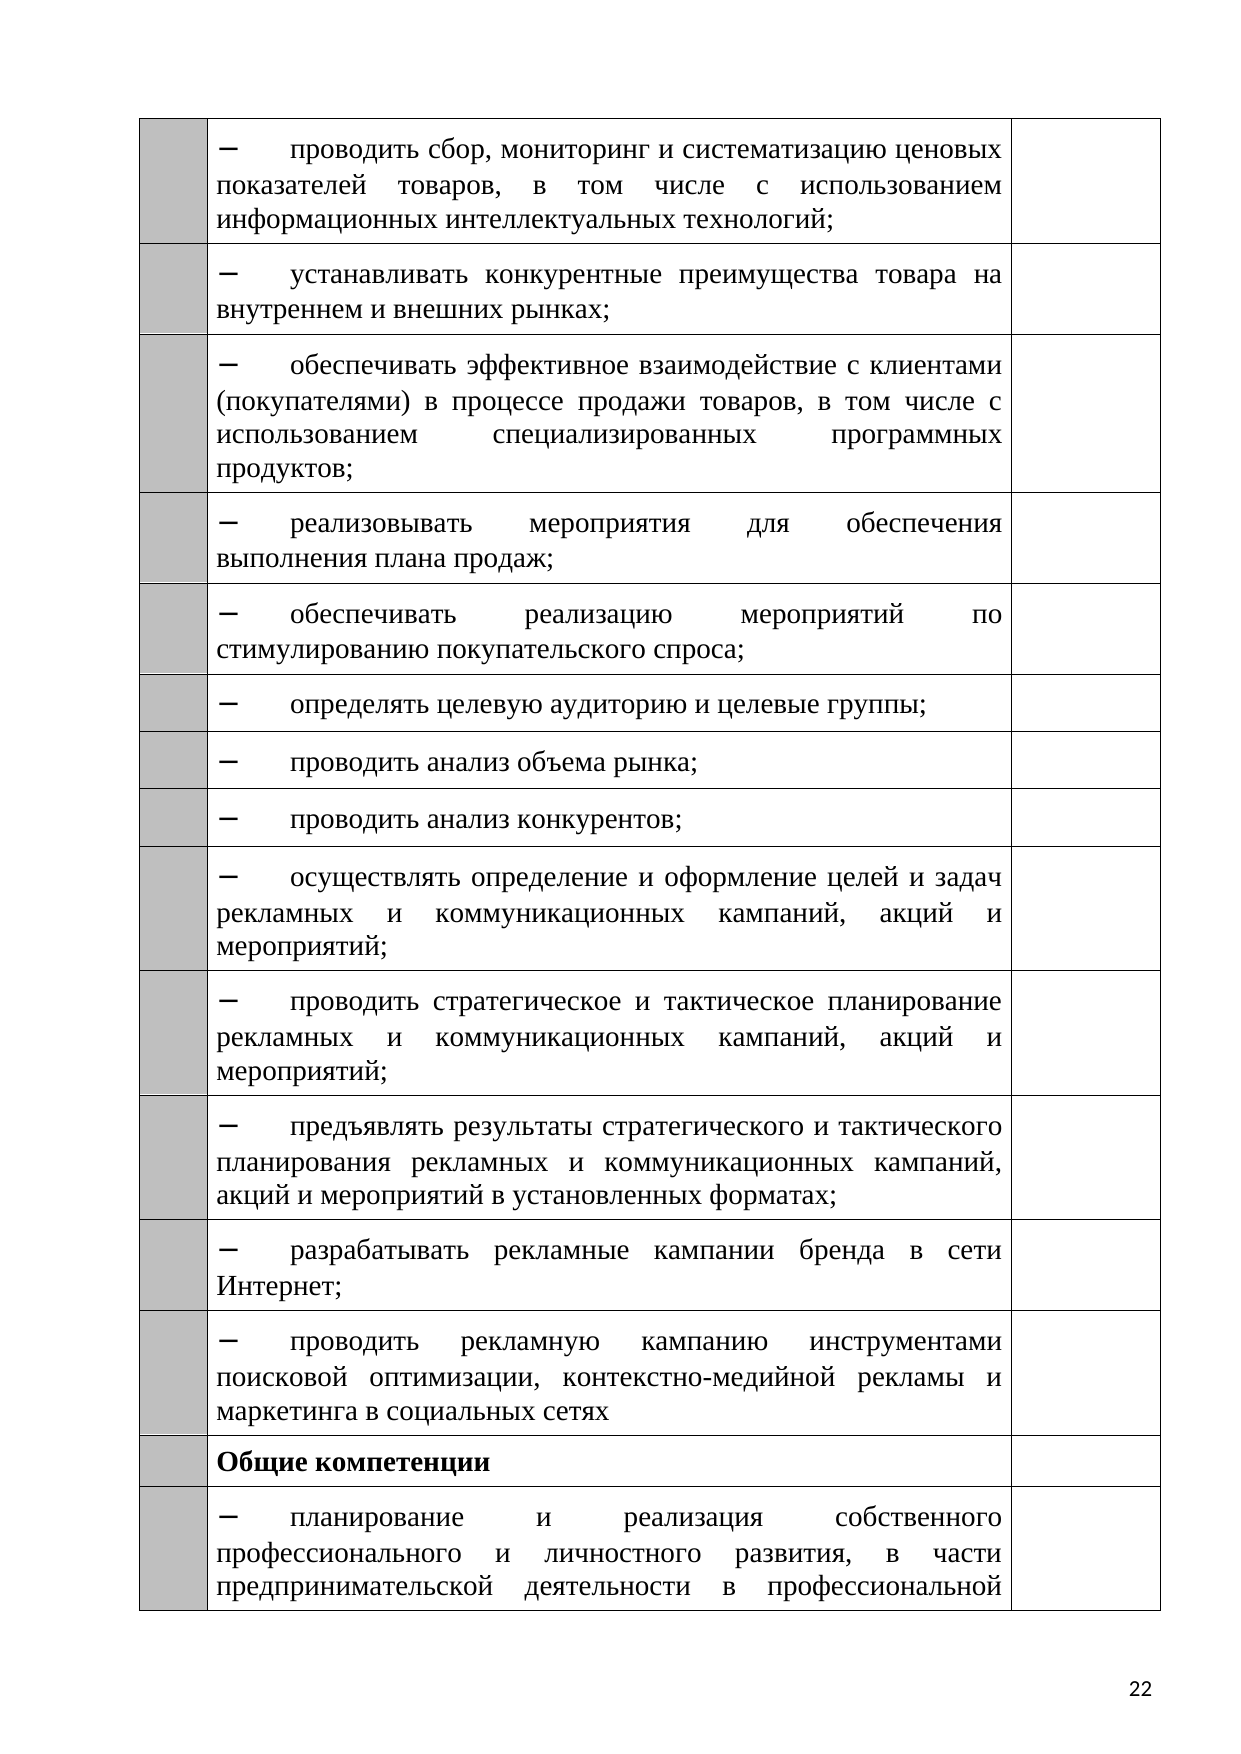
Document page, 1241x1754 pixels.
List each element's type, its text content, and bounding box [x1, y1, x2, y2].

table_cell [1012, 244, 1160, 333]
table_cell [1012, 584, 1160, 673]
table_cell [140, 1220, 207, 1310]
table_cell [140, 1487, 207, 1610]
table_cell [140, 847, 207, 970]
table_cell обеспечивать реализацию мероприятий по стимулированию покупательского спроса; [208, 584, 1011, 673]
table_cell реализовывать мероприятия для обеспечения выполнения плана продаж; [208, 493, 1011, 582]
table_cell [1012, 847, 1160, 970]
table_cell [140, 732, 207, 788]
table_cell проводить анализ объема рынка; [208, 732, 1011, 788]
table_cell [140, 789, 207, 846]
table_cell устанавливать конкурентные преимущества товара на внутреннем и внешних рынках; [208, 244, 1011, 333]
table_cell проводить анализ конкурентов; [208, 789, 1011, 846]
table_cell [140, 1436, 207, 1486]
table_cell [140, 1096, 207, 1219]
table_cell [1012, 1220, 1160, 1310]
table_cell [1012, 1096, 1160, 1219]
table_cell [140, 971, 207, 1094]
table_cell [140, 1311, 207, 1434]
table_cell [1012, 1311, 1160, 1434]
table_cell [1012, 675, 1160, 731]
table_cell [140, 244, 207, 333]
table_cell [1012, 119, 1160, 243]
table_cell [1012, 335, 1160, 492]
table_cell обеспечивать эффективное взаимодействие с клиентами (покупателями) в процессе продажи товаров, в том числе с использованием специализированных программных продуктов; [208, 335, 1011, 492]
table_cell осуществлять определение и оформление целей и задач рекламных и коммуникационных кампаний, акций и мероприятий; [208, 847, 1011, 970]
table_cell [1012, 732, 1160, 788]
table_cell предъявлять результаты стратегического и тактического планирования рекламных и коммуникационных кампаний, акций и мероприятий в установленных форматах; [208, 1096, 1011, 1219]
table_cell [1012, 493, 1160, 582]
table_cell [1012, 971, 1160, 1094]
table_cell определять целевую аудиторию и целевые группы; [208, 675, 1011, 731]
table_cell [140, 584, 207, 673]
table_cell [1012, 1487, 1160, 1610]
table_cell проводить сбор, мониторинг и систематизацию ценовых показателей товаров, в том числе с использованием информационных интеллектуальных технологий; [208, 119, 1011, 243]
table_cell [208, 1487, 1011, 1610]
table_cell разрабатывать рекламные кампании бренда в сети Интернет; [208, 1220, 1011, 1310]
table_cell [140, 119, 207, 243]
table_cell Общие компетенции [208, 1436, 1011, 1486]
table_cell [140, 335, 207, 492]
table_cell проводить рекламную кампанию инструментами поисковой оптимизации, контекстно-медийной рекламы и маркетинга в социальных сетях [208, 1311, 1011, 1434]
table_cell [140, 675, 207, 731]
table_cell [1012, 789, 1160, 846]
table_cell проводить стратегическое и тактическое планирование рекламных и коммуникационных кампаний, акций и мероприятий; [208, 971, 1011, 1094]
table_cell [140, 493, 207, 582]
table_cell [1012, 1436, 1160, 1486]
